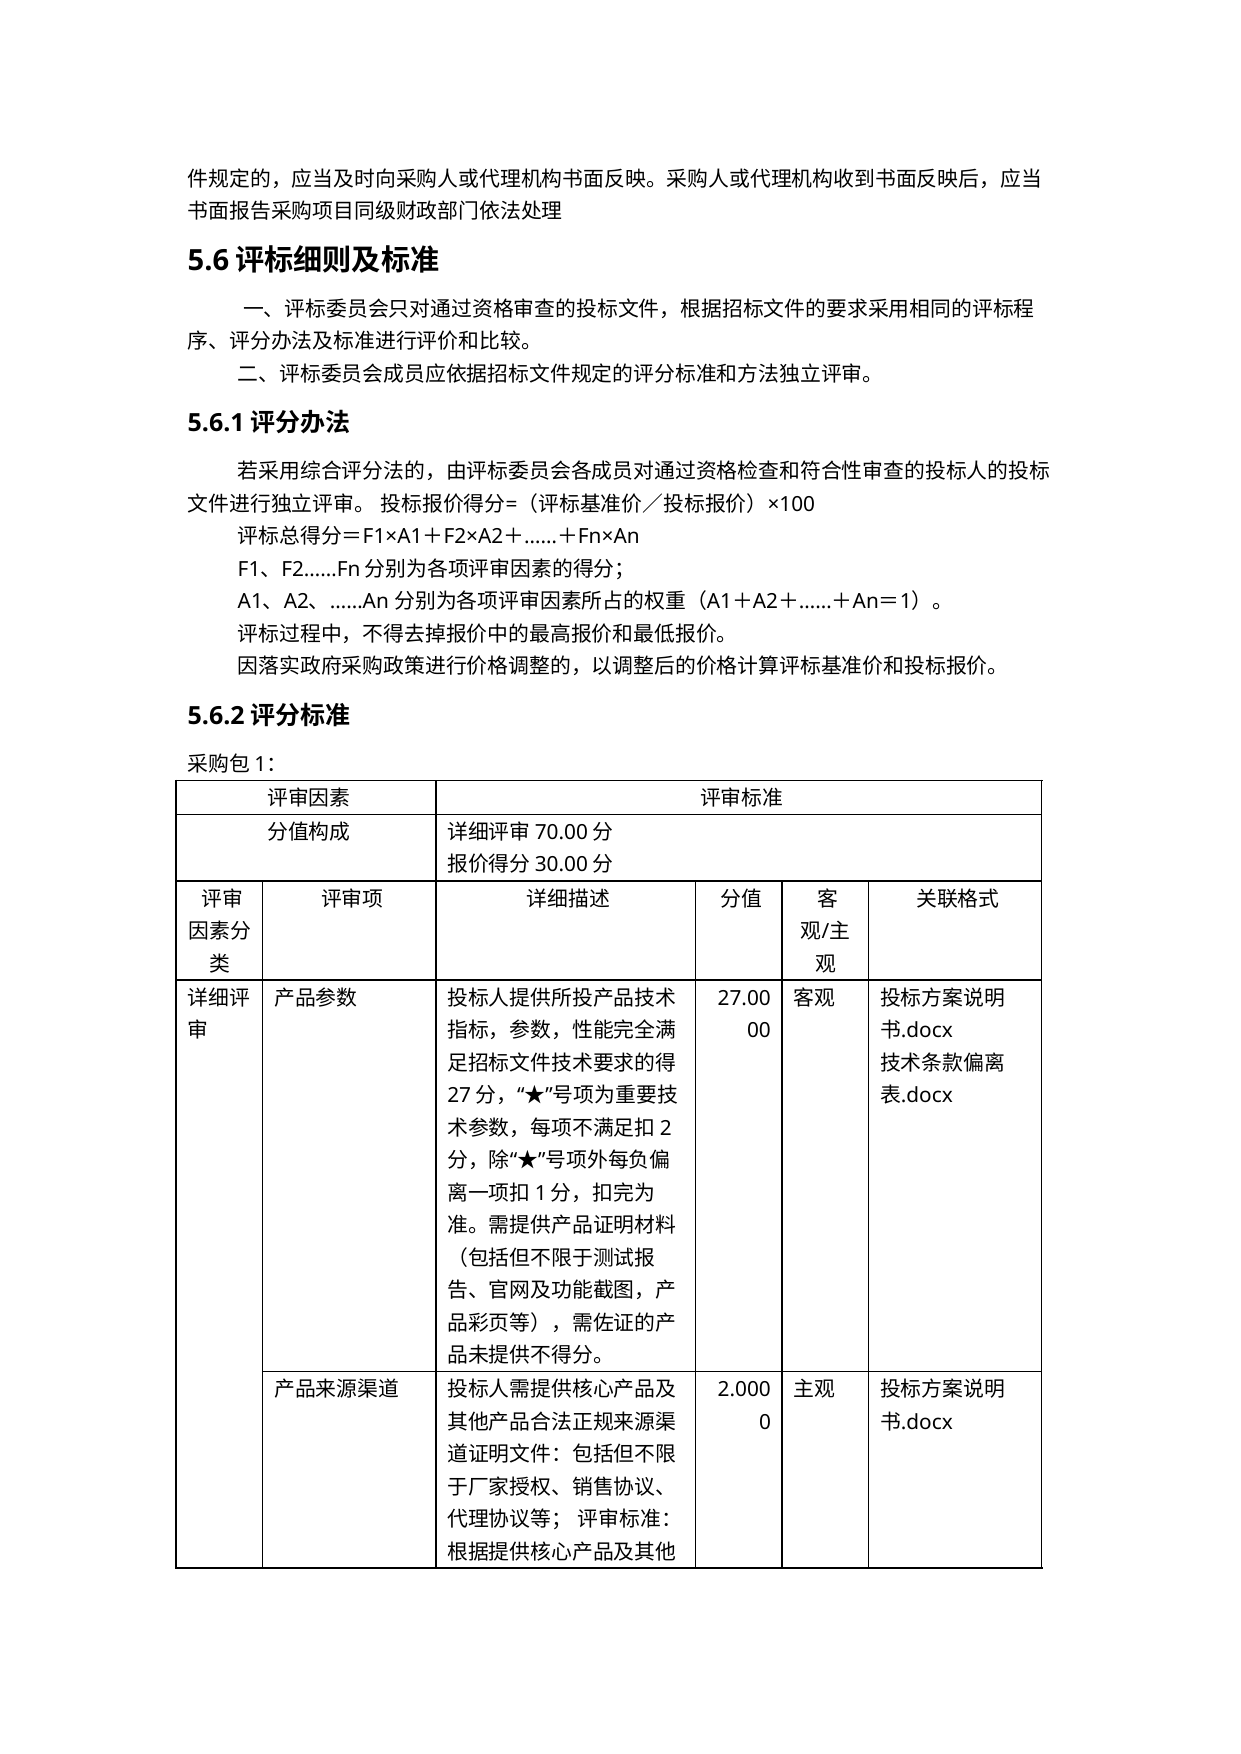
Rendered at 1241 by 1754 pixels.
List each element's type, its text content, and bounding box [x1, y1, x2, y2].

table_cell 评审因素分类 [177, 882, 262, 979]
table_cell 投标人提供所投产品技术指标，参数，性能完全满足招标文件技术要求的得27分，“★”号项为重要技术参数，每项不满足扣2分，除“★”号项外每负偏离一项扣1分，扣完为准。需提供产品证明材料（包括但不限于测试报告、官网及功能截图，产品彩页等），需佐证的产品未提供不得分。 [437, 981, 695, 1371]
text 5.6.1评分办法 [187, 389, 1053, 454]
table_cell 投标方案说明书.docx [869, 1372, 1041, 1567]
table_cell 评审项 [263, 882, 435, 979]
text 5.6.2评分标准 [187, 682, 1053, 747]
table_cell 投标方案说明书.docx 技术条款偏离表.docx [869, 981, 1041, 1371]
text 若采用综合评分法的，由评标委员会各成员对通过资格检查和符合性审查的投标人的投标文件进行独立评审。 投标报价得分=（评标基准价／投标报价）×100 [187, 454, 1053, 519]
text 二、评标委员会成员应依据招标文件规定的评分标准和方法独立评审。 [187, 357, 1053, 389]
table_cell 客观 [783, 981, 868, 1371]
table_header 评审因素 [177, 781, 435, 813]
table_cell 关联格式 [869, 882, 1041, 979]
text 5.6评标细则及标准 [187, 227, 1053, 292]
table_cell 客观/主观 [783, 882, 868, 979]
text 评标过程中，不得去掉报价中的最高报价和最低报价。 [187, 617, 1053, 649]
table_cell 产品参数 [263, 981, 435, 1371]
table_cell 详细评审 [177, 981, 262, 1567]
table_header 评审标准 [437, 781, 1041, 813]
text 因落实政府采购政策进行价格调整的，以调整后的价格计算评标基准价和投标报价。 [187, 649, 1053, 682]
text 评标总得分＝F1×A1＋F2×A2＋……＋Fn×An [187, 519, 1053, 552]
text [187, 162, 1053, 227]
text 一、评标委员会只对通过资格审查的投标文件，根据招标文件的要求采用相同的评标程序、评分办法及标准进行评价和比较。 [187, 292, 1053, 357]
table_cell 27.0000 [696, 981, 781, 1371]
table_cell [437, 1372, 695, 1567]
table_cell 产品来源渠道 [263, 1372, 435, 1567]
table_cell 2.0000 [696, 1372, 781, 1567]
table_cell 分值 [696, 882, 781, 979]
table_cell 详细评审70.00分 报价得分30.00分 [437, 815, 1041, 880]
text 采购包1： [187, 747, 1053, 779]
table_cell 分值构成 [177, 815, 435, 880]
table_cell 主观 [783, 1372, 868, 1567]
text A1、A2、……An 分别为各项评审因素所占的权重（A1＋A2＋……＋An＝1）。 [187, 584, 1053, 617]
text F1、F2……Fn分别为各项评审因素的得分； [187, 552, 1053, 584]
table_cell 详细描述 [437, 882, 695, 979]
